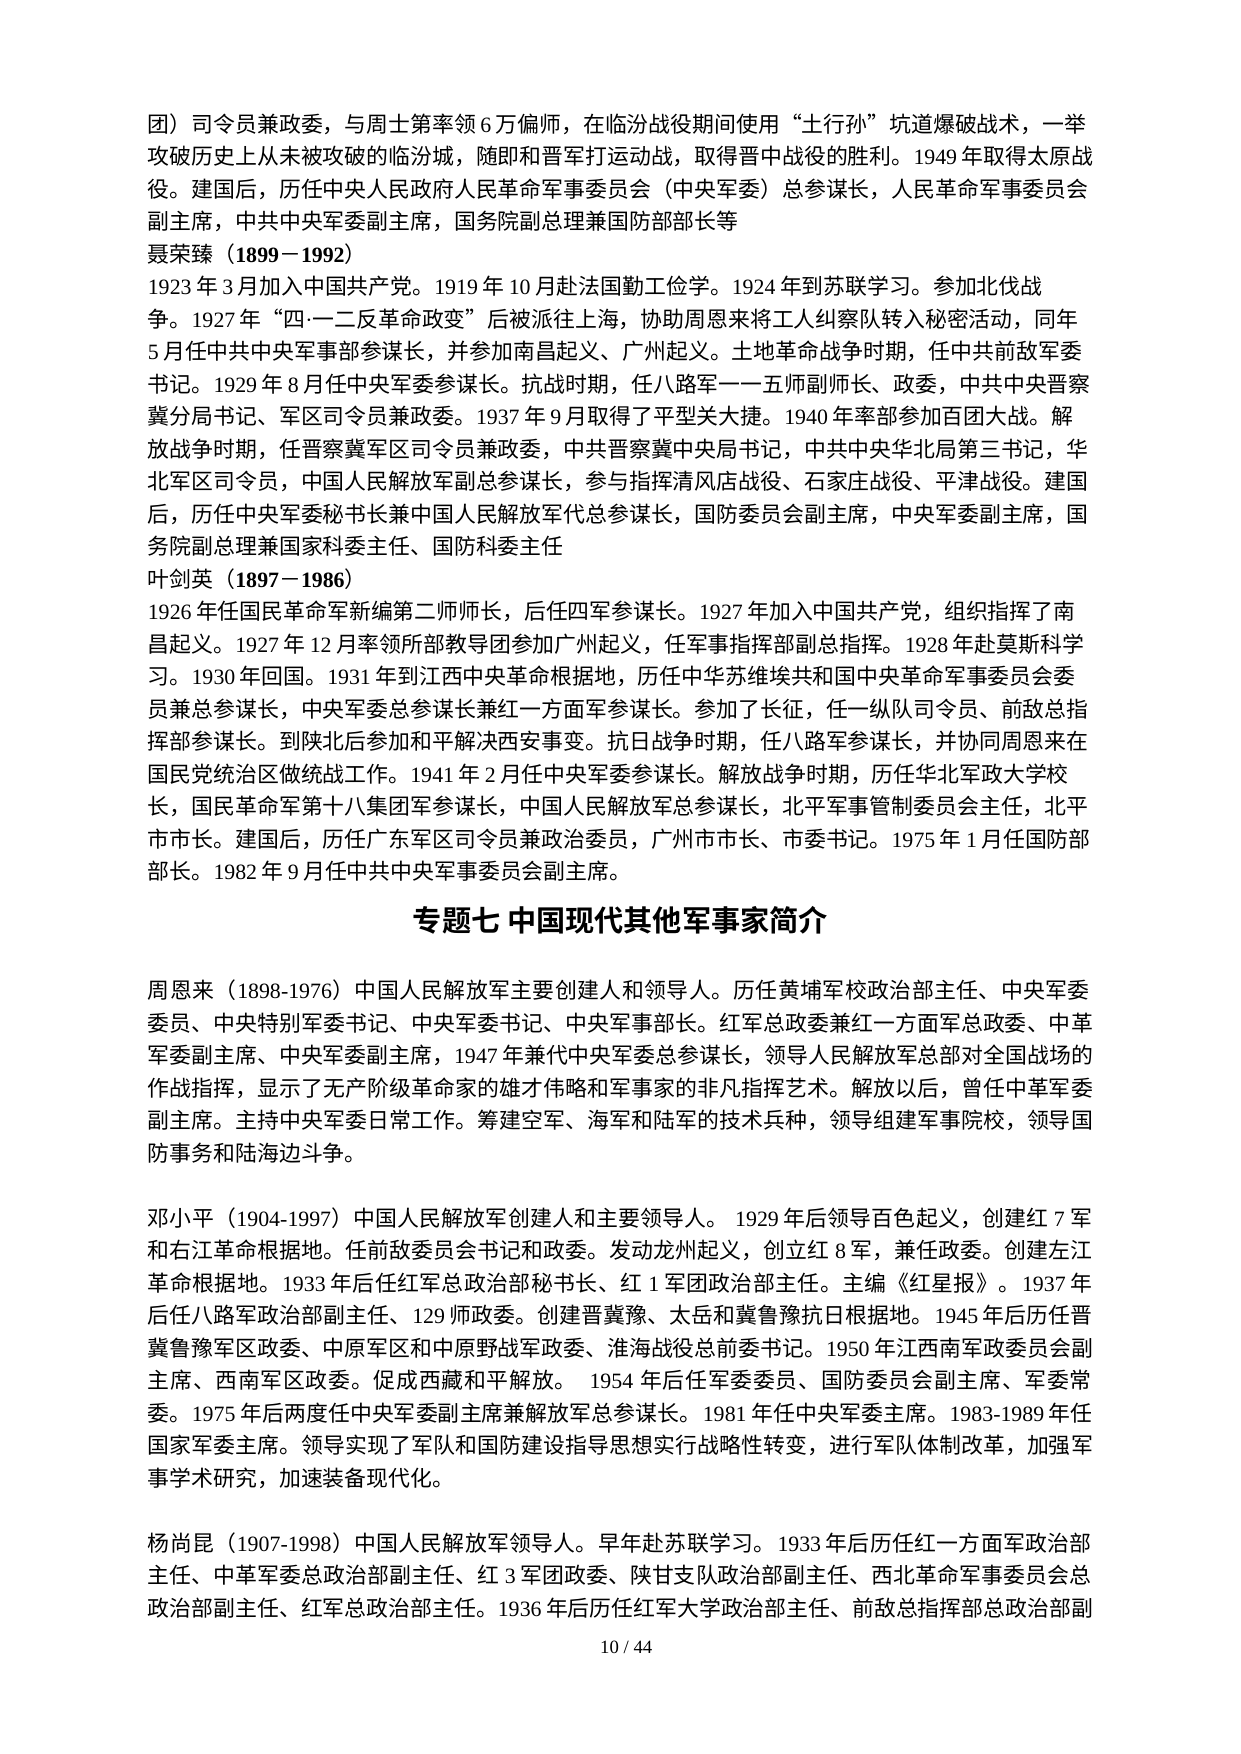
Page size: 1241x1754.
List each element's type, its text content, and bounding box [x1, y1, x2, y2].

subtitle 专题七 中国现代其他军事家简介 [148, 886, 1093, 951]
text 1926年任国民革命军新编第二师师长，后任四军参谋长。1927年加入中国共产党，组织指挥了南昌起义。1927年12月率领所部教导团参加广州起义，任军事指挥部副总指挥。1928年赴莫斯科学习。1930年回国。1931年到江西中央革命根据地，历任中华苏维埃共和国中央革命军事委员会委员兼总参谋长，中央军委总参谋长兼红一方面军参谋长。参加了长征，任一纵队司令员、前敌总指挥部参谋长。到陕北后参加和平解决西安事变。抗日战争时期，任八路军参谋长，并协同周恩来在国民党统治区做统战工作。1941年2月任中央军委参谋长。解放战争时期，历任华北军政大学校长，国民革命军第十八集团军参谋长，中国人民解放军总参谋长，北平军事管制委员会主任，北平市市长。建国后，历任广东军区司令员兼政治委员，广州市市长、市委书记。1975年1月任国防部部长。1982年9月任中共中央军事委员会副主席。 [148, 594, 1093, 886]
text 聂荣臻（1899－1992） [148, 236, 1093, 269]
text 叶剑英（1897－1986） [148, 561, 1093, 594]
text 1923年3月加入中国共产党。1919年10月赴法国勤工俭学。1924年到苏联学习。参加北伐战争。1927年“四·一二反革命政变”后被派往上海，协助周恩来将工人纠察队转入秘密活动，同年5月任中共中央军事部参谋长，并参加南昌起义、广州起义。土地革命战争时期，任中共前敌军委书记。1929年8月任中央军委参谋长。抗战时期，任八路军一一五师副师长、政委，中共中央晋察冀分局书记、军区司令员兼政委。1937年9月取得了平型关大捷。1940年率部参加百团大战。解放战争时期，任晋察冀军区司令员兼政委，中共晋察冀中央局书记，中共中央华北局第三书记，华北军区司令员，中国人民解放军副总参谋长，参与指挥清风店战役、石家庄战役、平津战役。建国后，历任中央军委秘书长兼中国人民解放军代总参谋长，国防委员会副主席，中央军委副主席，国务院副总理兼国家科委主任、国防科委主任 [148, 269, 1093, 561]
text 周恩来（1898-1976）中国人民解放军主要创建人和领导人。历任黄埔军校政治部主任、中央军委委员、中央特别军委书记、中央军委书记、中央军事部长。红军总政委兼红一方面军总政委、中革军委副主席、中央军委副主席，1947年兼代中央军委总参谋长，领导人民解放军总部对全国战场的作战指挥，显示了无产阶级革命家的雄才伟略和军事家的非凡指挥艺术。解放以后，曾任中革军委副主席。主持中央军委日常工作。筹建空军、海军和陆军的技术兵种，领导组建军事院校，领导国防事务和陆海边斗争。 [148, 973, 1093, 1168]
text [148, 1525, 1093, 1623]
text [148, 106, 1093, 144]
text 邓小平（1904-1997）中国人民解放军创建人和主要领导人。 1929年后领导百色起义，创建红7 军和右江革命根据地。任前敌委员会书记和政委。发动龙州起义，创立红8军，兼任政委。创建左江革命根据地。1933年后任红军总政治部秘书长、红1军团政治部主任。主编《红星报》。1937年后任八路军政治部副主任、129师政委。创建晋冀豫、太岳和冀鲁豫抗日根据地。1945年后历任晋冀鲁豫军区政委、中原军区和中原野战军政委、淮海战役总前委书记。1950年江西南军政委员会副主席、西南军区政委。促成西藏和平解放。 1954 年后任军委委员、国防委员会副主席、军委常委。1975年后两度任中央军委副主席兼解放军总参谋长。1981年任中央军委主席。1983-1989年任国家军委主席。领导实现了军队和国防建设指导思想实行战略性转变，进行军队体制改革，加强军事学术研究，加速装备现代化。 [148, 1200, 1093, 1493]
